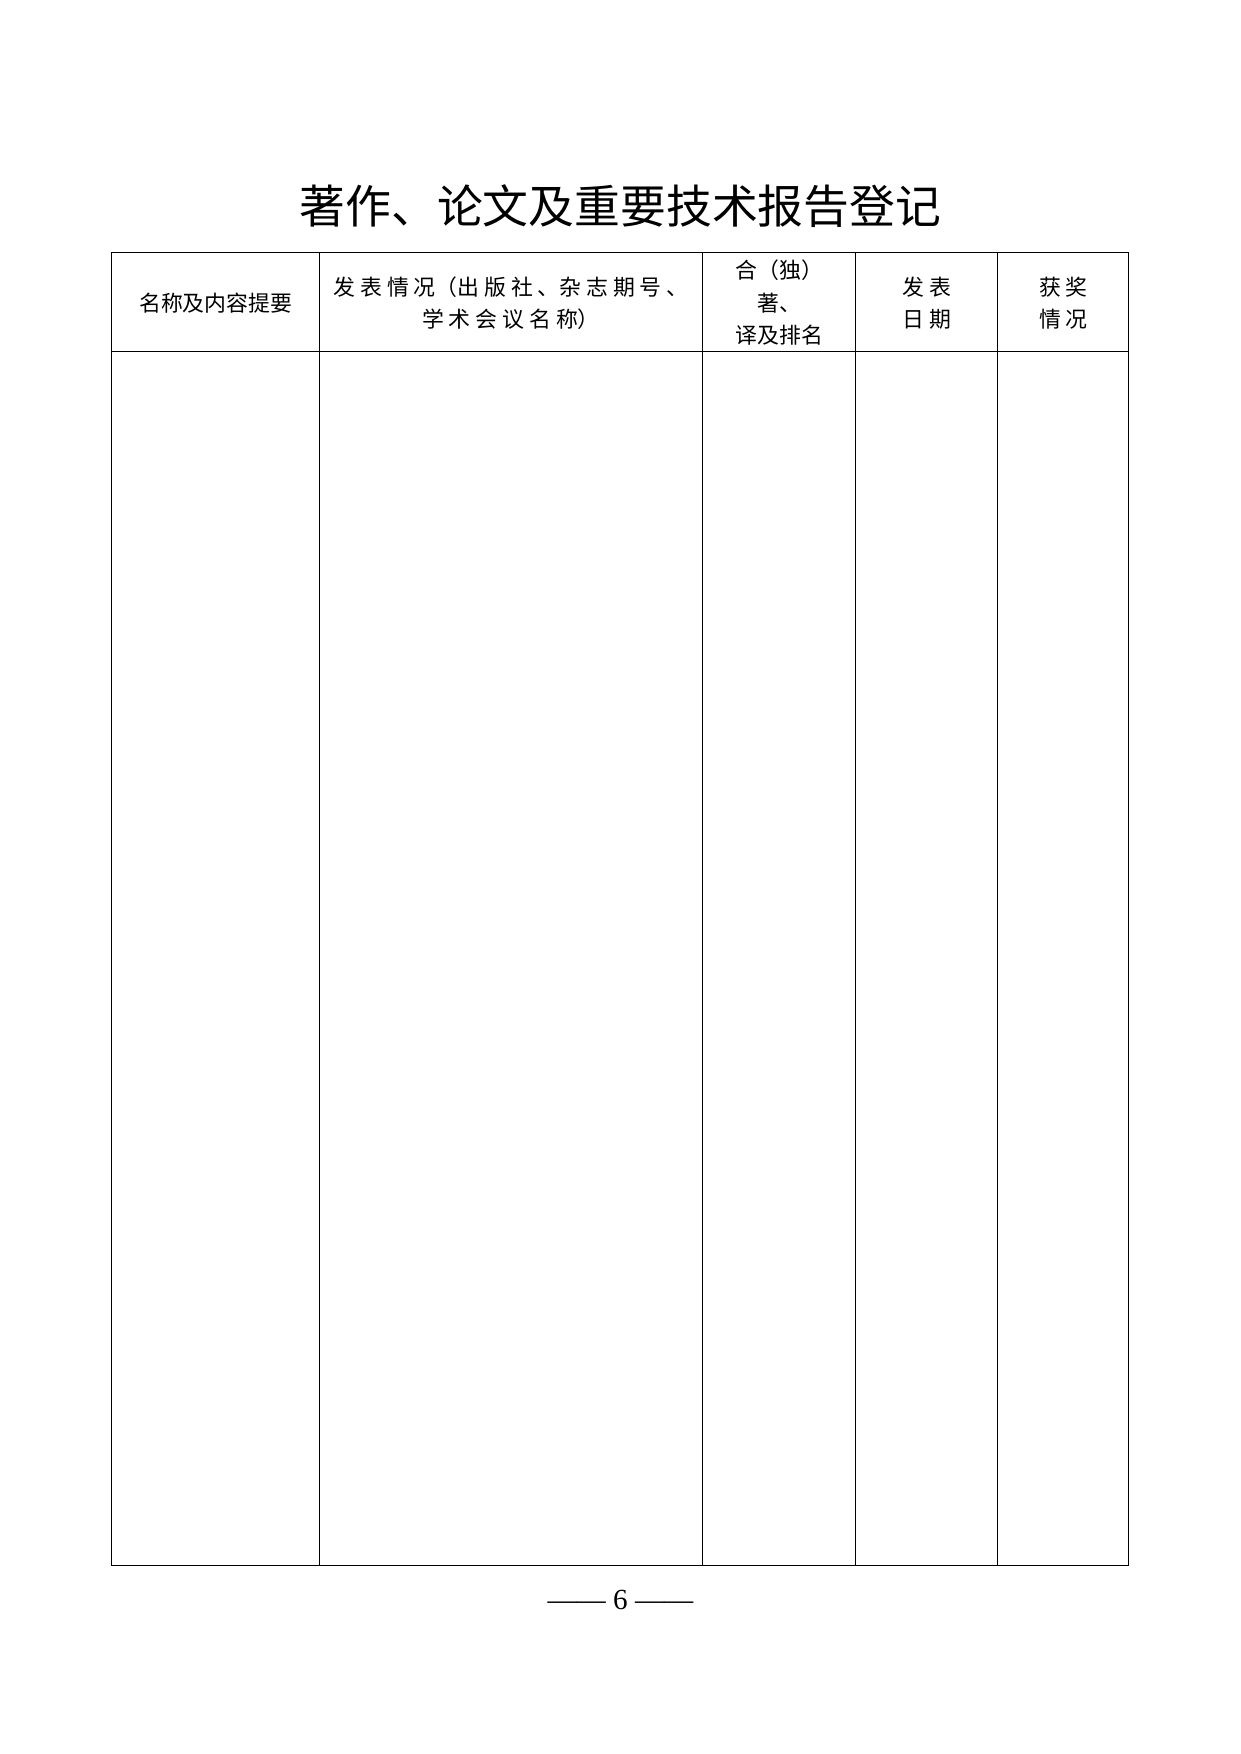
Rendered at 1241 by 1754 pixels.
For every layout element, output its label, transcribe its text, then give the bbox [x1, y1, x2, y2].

table_header 发 表 情 况（出 版 社 、杂 志 期 号 、学 术 会 议 名 称） [320, 253, 702, 351]
table_cell [856, 352, 997, 1565]
table_cell [320, 352, 702, 1565]
table_header 名称及内容提要 [112, 253, 319, 351]
table_cell [703, 352, 855, 1565]
table_cell [112, 352, 319, 1565]
text 著作、论文及重要技术报告登记 [158, 154, 1082, 252]
table_header 合（独）著、 译及排名 [703, 253, 855, 351]
table_header 发 表 日 期 [856, 253, 997, 351]
table_header 获 奖 情 况 [998, 253, 1128, 351]
text —— 6 —— [158, 1566, 1082, 1631]
table_cell [998, 352, 1128, 1565]
